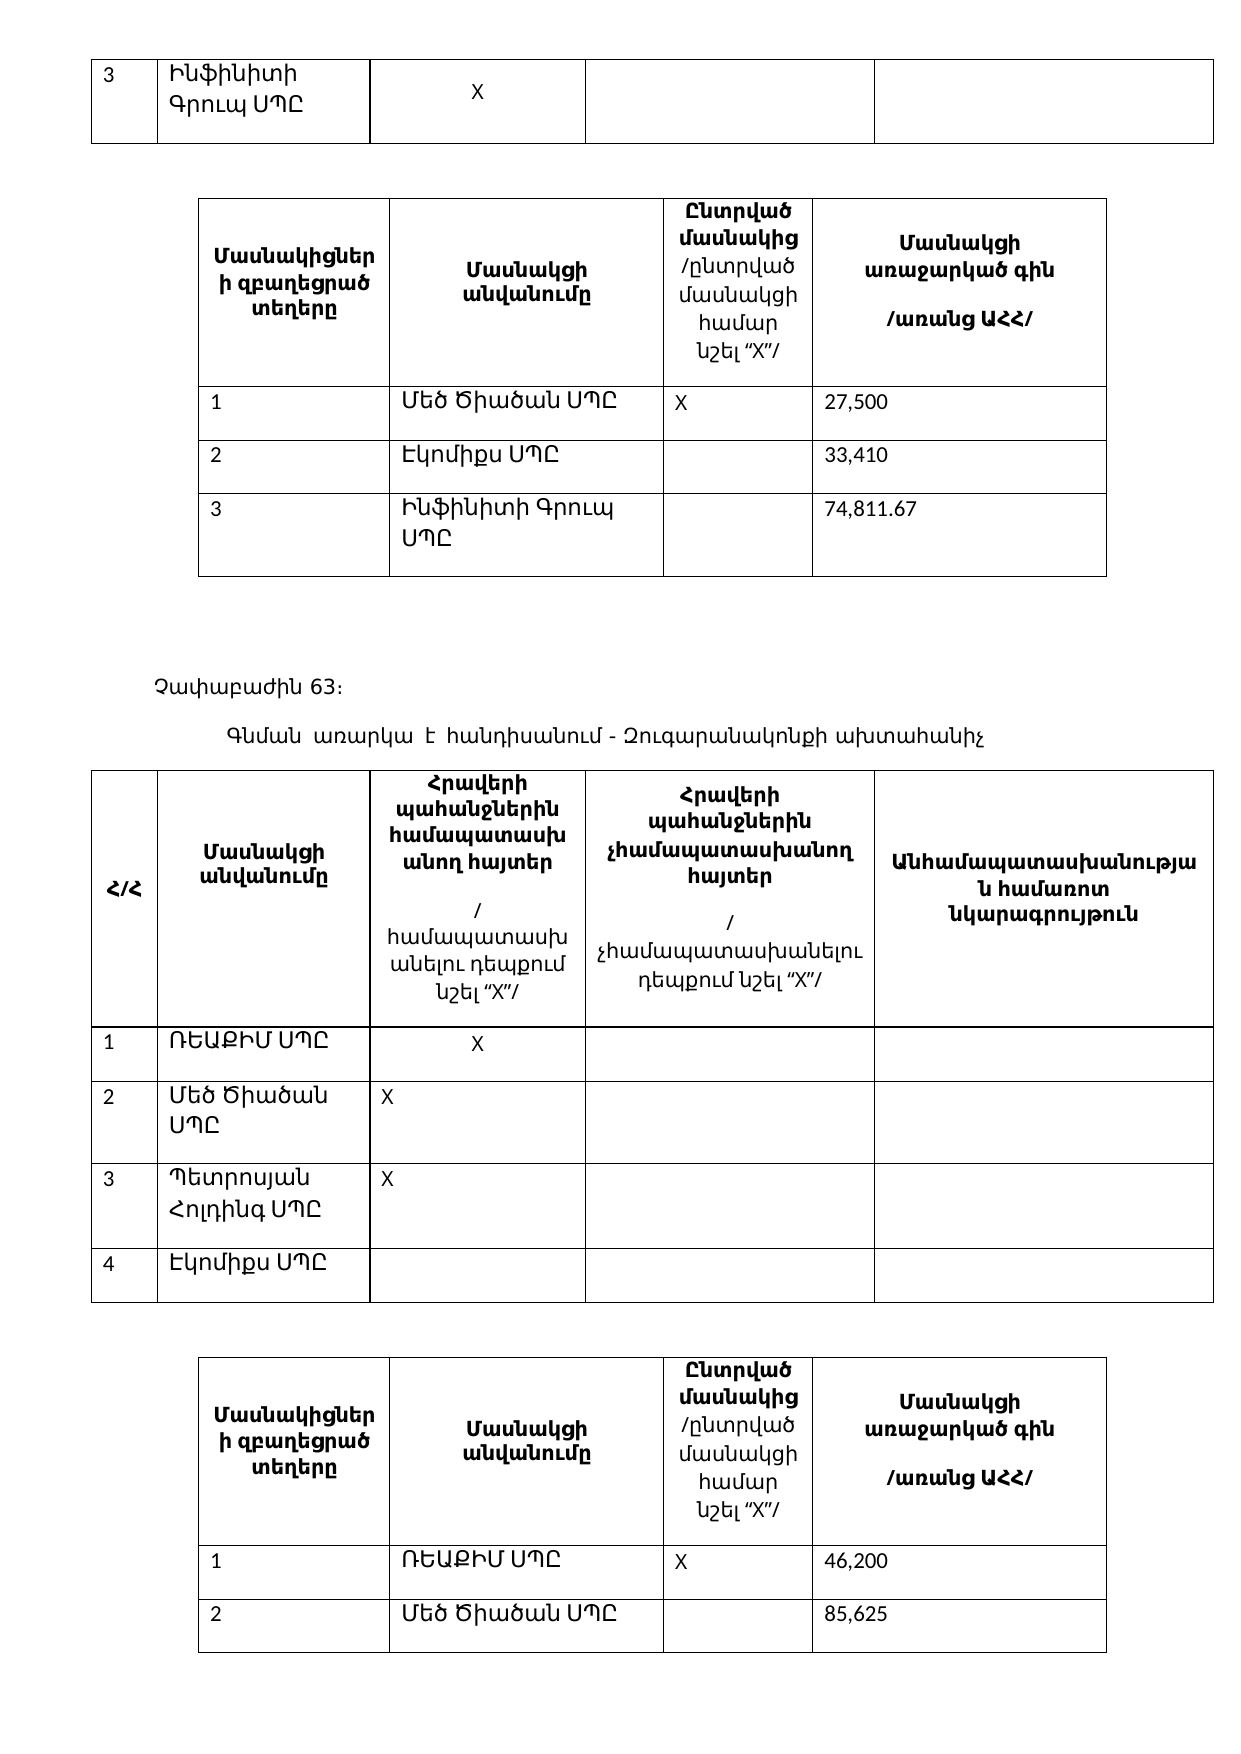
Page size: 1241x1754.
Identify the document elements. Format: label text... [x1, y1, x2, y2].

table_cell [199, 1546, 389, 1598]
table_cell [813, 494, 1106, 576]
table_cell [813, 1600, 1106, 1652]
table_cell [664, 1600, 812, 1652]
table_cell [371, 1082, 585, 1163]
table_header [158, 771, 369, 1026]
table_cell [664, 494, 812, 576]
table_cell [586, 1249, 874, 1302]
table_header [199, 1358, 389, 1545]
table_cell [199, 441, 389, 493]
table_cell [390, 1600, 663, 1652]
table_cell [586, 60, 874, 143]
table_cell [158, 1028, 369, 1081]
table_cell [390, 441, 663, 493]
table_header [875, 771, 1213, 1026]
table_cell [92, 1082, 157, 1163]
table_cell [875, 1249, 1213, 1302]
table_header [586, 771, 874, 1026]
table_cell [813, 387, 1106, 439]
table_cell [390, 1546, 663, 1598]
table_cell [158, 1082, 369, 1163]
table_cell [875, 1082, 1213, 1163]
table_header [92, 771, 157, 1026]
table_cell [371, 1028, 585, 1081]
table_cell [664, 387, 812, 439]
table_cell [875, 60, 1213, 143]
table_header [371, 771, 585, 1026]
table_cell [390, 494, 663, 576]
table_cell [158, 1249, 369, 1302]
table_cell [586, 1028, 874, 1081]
text Չափաբաժին 63։ [153, 675, 1152, 699]
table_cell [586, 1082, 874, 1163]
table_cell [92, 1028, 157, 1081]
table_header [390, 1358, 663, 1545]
text Գնման առարկա է հանդիսանում - Զուգարանակոնքի ախտահանիչ [153, 724, 1152, 749]
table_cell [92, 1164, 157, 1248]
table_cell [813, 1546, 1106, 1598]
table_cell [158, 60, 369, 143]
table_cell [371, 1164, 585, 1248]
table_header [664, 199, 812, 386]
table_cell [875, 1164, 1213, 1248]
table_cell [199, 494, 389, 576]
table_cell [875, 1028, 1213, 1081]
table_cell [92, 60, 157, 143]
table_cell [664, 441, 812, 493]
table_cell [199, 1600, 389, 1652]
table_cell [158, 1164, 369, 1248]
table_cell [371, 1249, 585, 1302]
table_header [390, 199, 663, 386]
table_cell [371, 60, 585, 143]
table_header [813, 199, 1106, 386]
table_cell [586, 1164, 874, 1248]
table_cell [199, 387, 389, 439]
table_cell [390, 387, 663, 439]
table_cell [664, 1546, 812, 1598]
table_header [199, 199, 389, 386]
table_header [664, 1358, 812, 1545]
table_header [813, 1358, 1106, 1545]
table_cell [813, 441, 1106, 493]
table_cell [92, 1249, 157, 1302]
